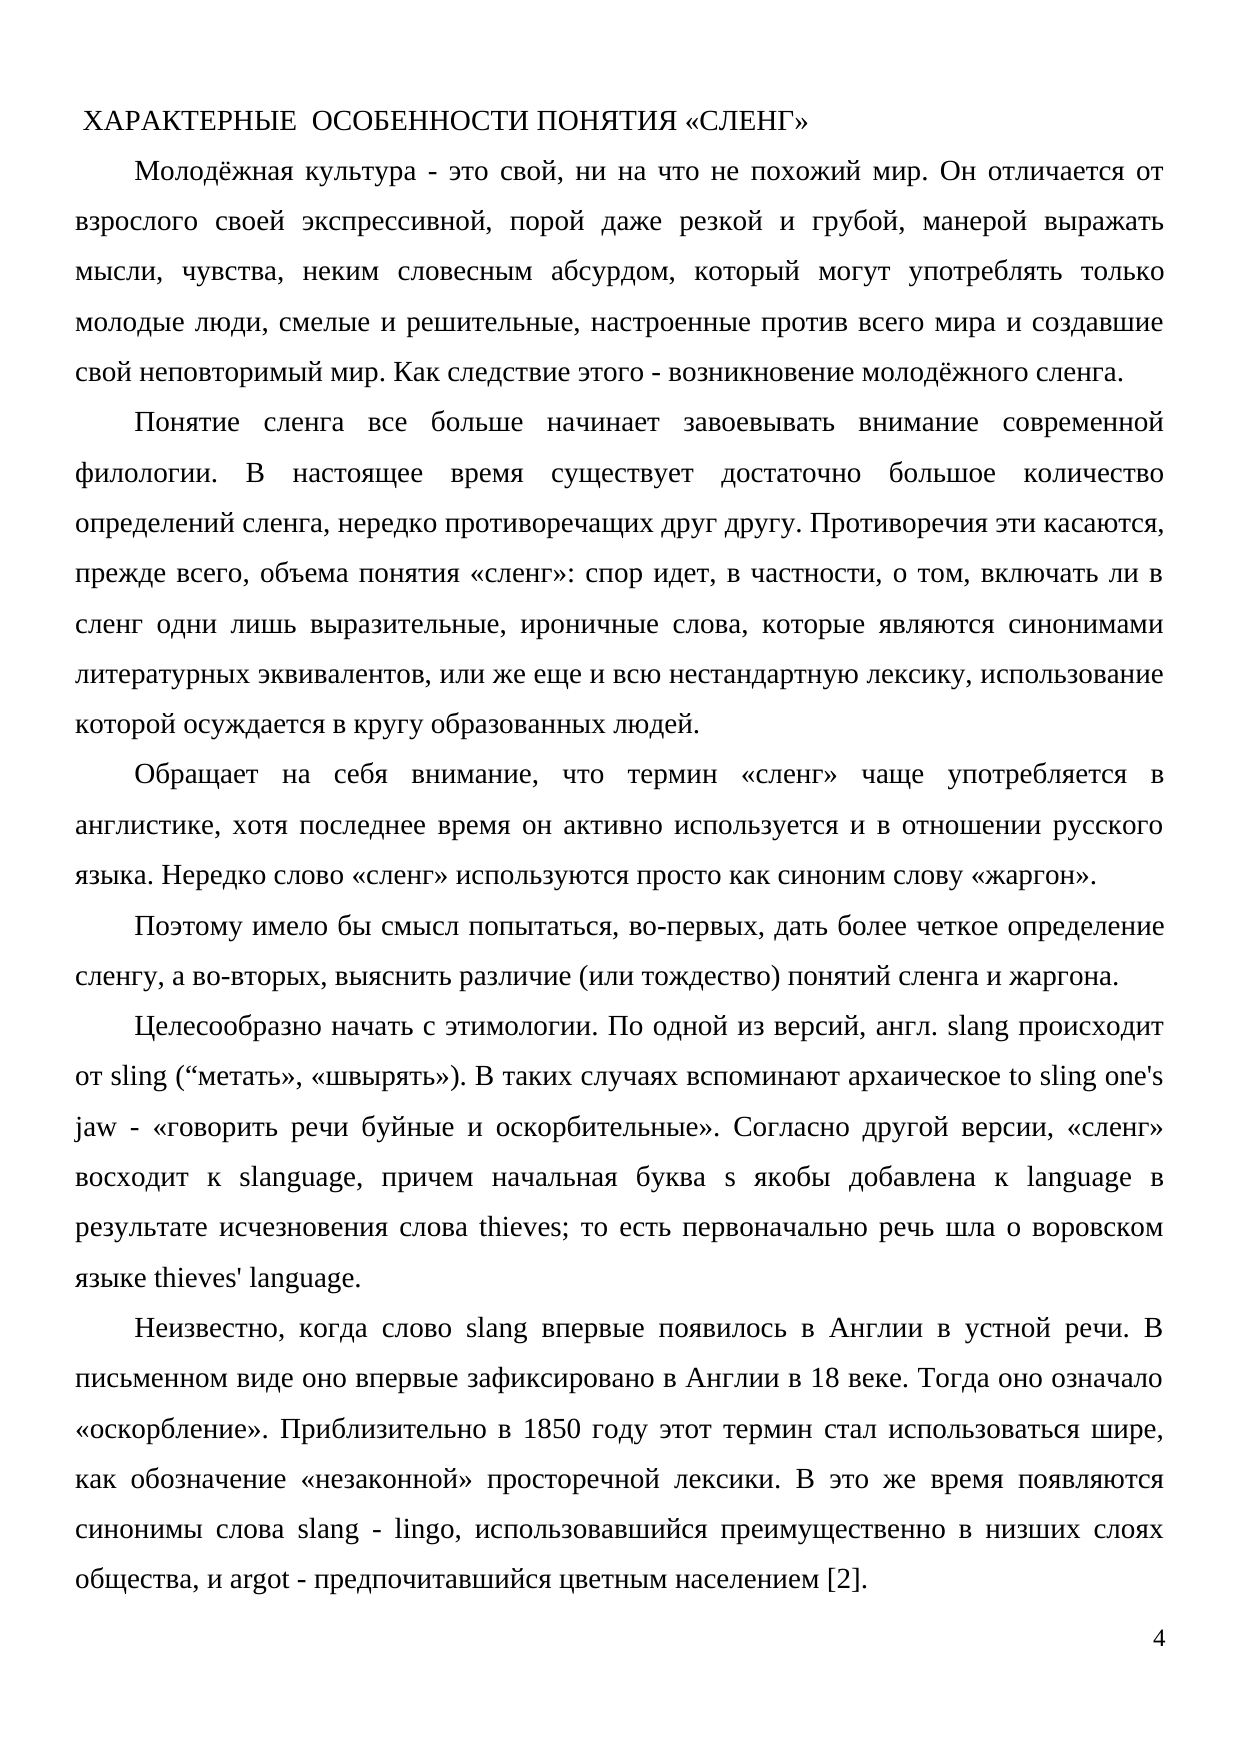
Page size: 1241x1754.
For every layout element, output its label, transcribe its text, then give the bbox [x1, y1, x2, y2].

text Обращает на себя внимание, что термин «сленг» чаще употребляется в англистике, хотя последнее время он активно используется и в отношении русского языка. Нередко слово «сленг» используются просто как синоним слову «жаргон». [75, 757, 1165, 891]
text Целесообразно начать с этимологии. По одной из версий, англ. slang происходит от sling (“метать», «швырять»). В таких случаях вспоминают архаическое to sling one's jaw - «говорить речи буйные и оскорбительные». Согласно другой версии, «сленг» восходит к slanguage, причем начальная буква s якобы добавлена к language в результате исчезновения слова thieves; то есть первоначально речь шла о воровском языке thieves' language. [75, 1008, 1165, 1293]
text Неизвестно, когда слово slang впервые появилось в Англии в устной речи. В письменном виде оно впервые зафиксировано в Англии в 18 веке. Тогда оно означало «оскорбление». Приблизительно в 1850 году этот термин стал использоваться шире, как обозначение «незаконной» просторечной лексики. В это же время появляются синонимы слова slang - lingo, использовавшийся преимущественно в низших слоях общества, и argot - предпочитавшийся цветным населением [2]. [75, 1310, 1165, 1595]
subtitle ХАРАКТЕРНЫЕ ОСОБЕННОСТИ ПОНЯТИЯ «СЛЕНГ» [75, 103, 1165, 136]
text Поэтому имело бы смысл попытаться, во-первых, дать более четкое определение сленгу, а во-вторых, выяснить различие (или тождество) понятий сленга и жаргона. [75, 908, 1165, 991]
text Понятие сленга все больше начинает завоевывать внимание современной филологии. В настоящее время существует достаточно большое количество определений сленга, нередко противоречащих друг другу. Противоречия эти касаются, прежде всего, объема понятия «сленг»: спор идет, в частности, о том, включать ли в сленг одни лишь выразительные, ироничные слова, которые являются синонимами литературных эквивалентов, или же еще и всю нестандартную лексику, использование которой осуждается в кругу образованных людей.</h4> [75, 404, 1165, 740]
text Молодёжная культура - это свой, ни на что не похожий мир. Он отличается от взрослого своей экспрессивной, порой даже резкой и грубой, манерой выражать мысли, чувства, неким словесным абсурдом, который могут употреблять только молодые люди, смелые и решительные, настроенные против всего мира и создавшие свой неповторимый мир. Как следствие этого - возникновение молодёжного сленга. [75, 153, 1165, 388]
